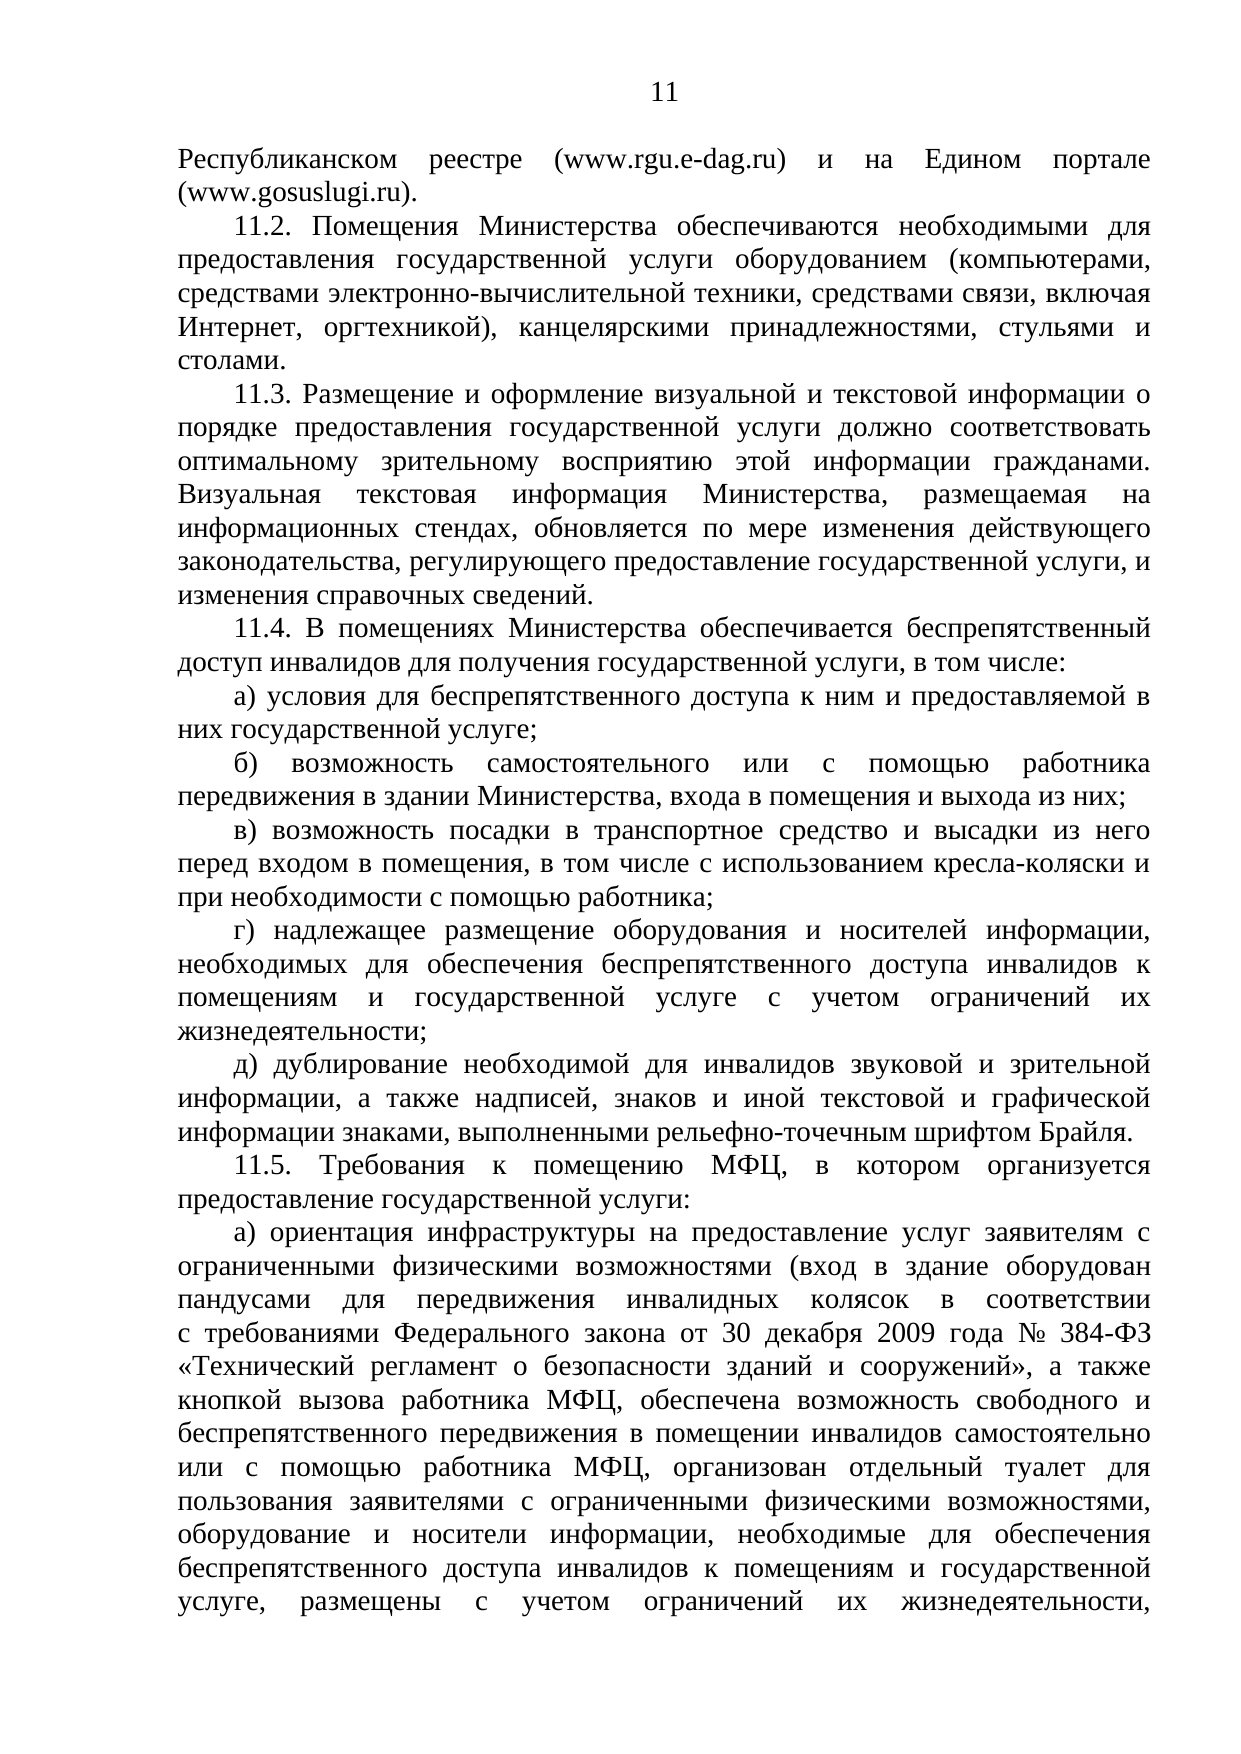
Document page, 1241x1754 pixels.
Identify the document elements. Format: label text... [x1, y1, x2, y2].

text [177, 141, 1152, 208]
text 11.2. Помещения Министерства обеспечиваются необходимыми для предоставления государственной услуги оборудованием (компьютерами, средствами электронно-вычислительной техники, средствами связи, включая Интернет, оргтехникой), канцелярскими принадлежностями, стульями и столами. [177, 208, 1152, 376]
text а) условия для беспрепятственного доступа к ним и предоставляемой в них государственной услуге; [177, 678, 1152, 745]
text 11.3. Размещение и оформление визуальной и текстовой информации о порядке предоставления государственной услуги должно соответствовать оптимальному зрительному восприятию этой информации гражданами. Визуальная текстовая информация Министерства, размещаемая на информационных стендах, обновляется по мере изменения действующего законодательства, регулирующего предоставление государственной услуги, и изменения справочных сведений. [177, 376, 1152, 611]
text б) возможность самостоятельного или с помощью работника передвижения в здании Министерства, входа в помещения и выхода из них; [177, 745, 1152, 812]
text г) надлежащее размещение оборудования и носителей информации, необходимых для обеспечения беспрепятственного доступа инвалидов к помещениям и государственной услуге с учетом ограничений их жизнедеятельности; [177, 912, 1152, 1047]
text 11.4. В помещениях Министерства обеспечивается беспрепятственный доступ инвалидов для получения государственной услуги, в том числе: [177, 611, 1152, 678]
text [177, 1214, 1152, 1617]
text 11.5. Требования к помещению МФЦ, в котором организуется предоставление государственной услуги: [177, 1147, 1152, 1214]
text д) дублирование необходимой для инвалидов звуковой и зрительной информации, а также надписей, знаков и иной текстовой и графической информации знаками, выполненными рельефно-точечным шрифтом Брайля. [177, 1047, 1152, 1147]
text в) возможность посадки в транспортное средство и высадки из него перед входом в помещения, в том числе с использованием кресла-коляски и при необходимости с помощью работника; [177, 812, 1152, 912]
